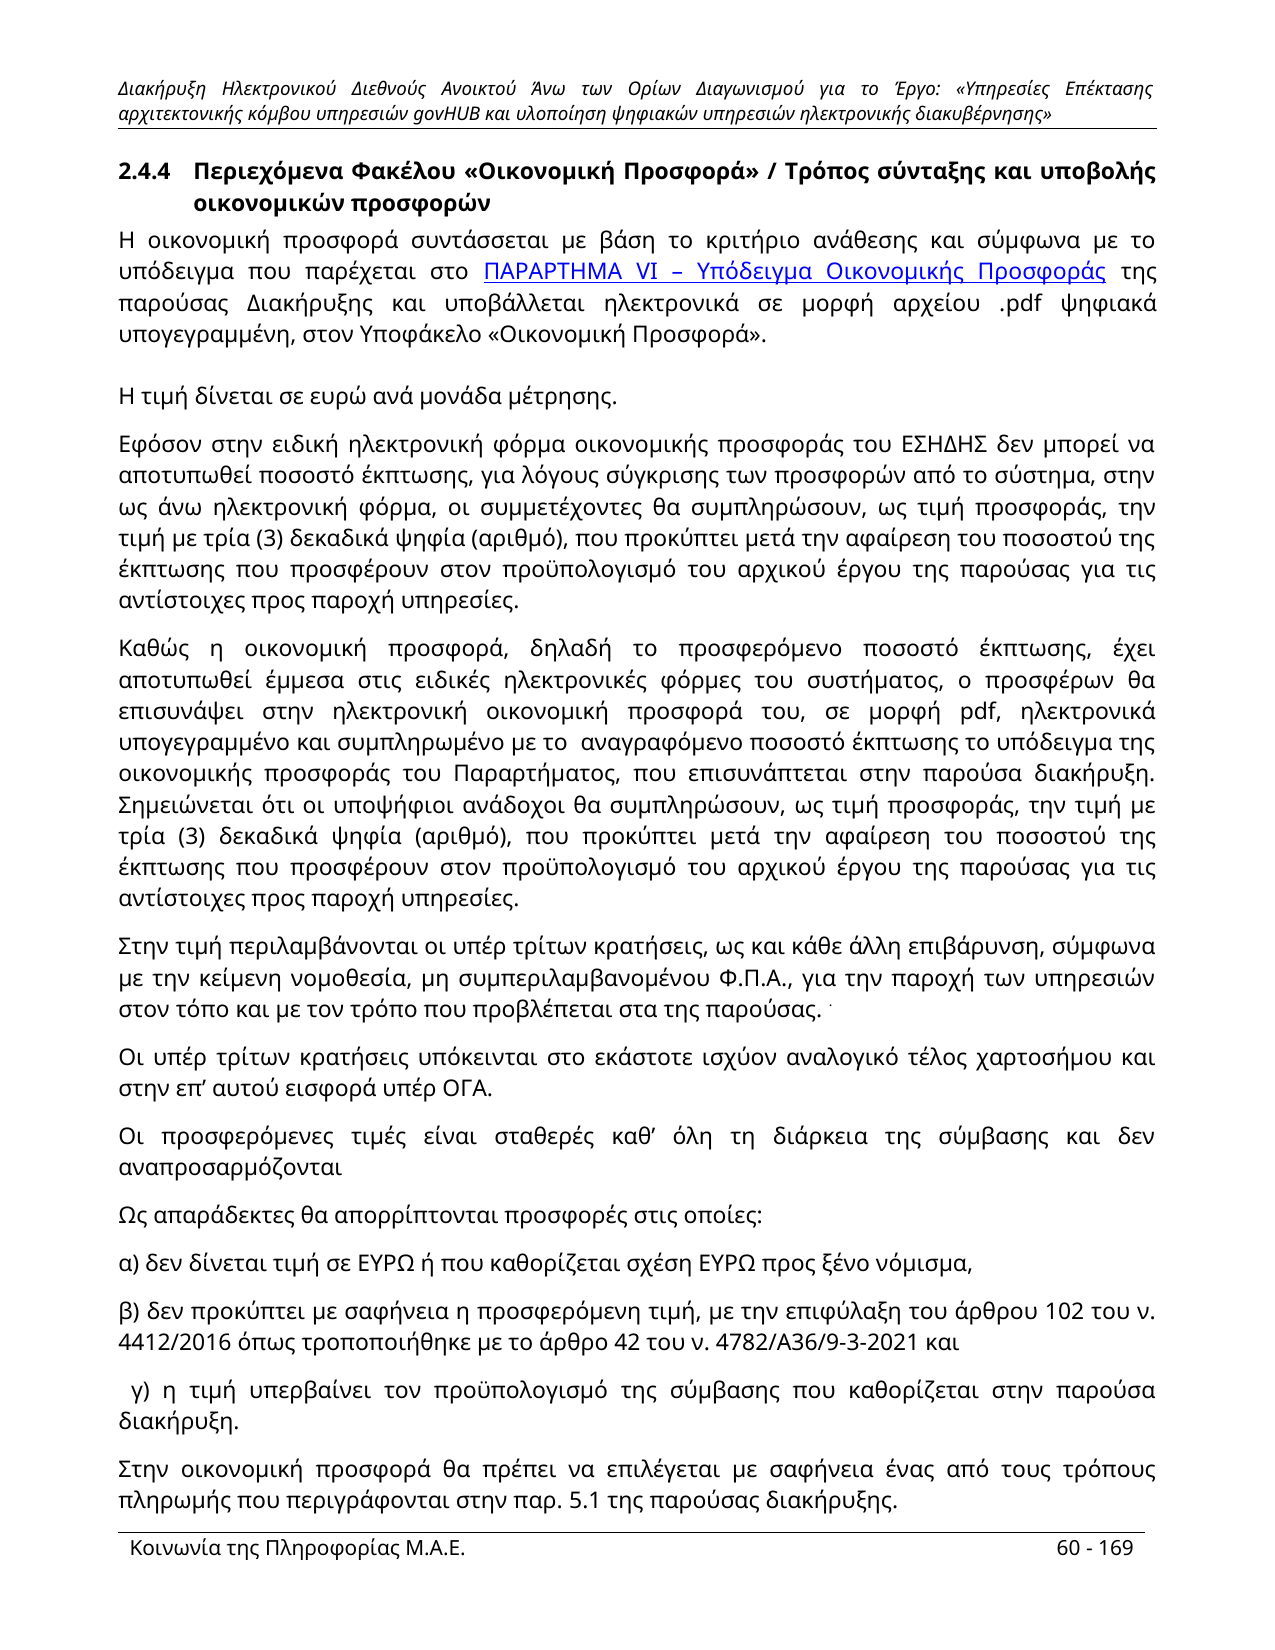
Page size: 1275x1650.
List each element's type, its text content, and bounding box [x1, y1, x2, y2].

text Εφόσον στην ειδική ηλεκτρονική φόρμα οικονομικής προσφοράς του ΕΣΗΔΗΣ δεν μπορεί να αποτυπωθεί ποσοστό έκπτωσης, για λόγους σύγκρισης των προσφορών από το σύστημα, στην ως άνω ηλεκτρονική φόρμα, οι συμμετέχοντες θα συμπληρώσουν, ως τιμή προσφοράς, την τιμή με τρία (3) δεκαδικά ψηφία (αριθμό), που προκύπτει μετά την αφαίρεση του ποσοστού της έκπτωσης που προσφέρουν στον προϋπολογισμό του αρχικού έργου της παρούσας για τις αντίστοιχες προς παροχή υπηρεσίες. [118, 428, 1157, 616]
subtitle Περιεχόμενα Φακέλου «Οικονομική Προσφορά» / Τρόπος σύνταξης και υποβολής οικονομικών προσφορών [118, 155, 1157, 218]
text Καθώς η οικονομική προσφορά, δηλαδή το προσφερόμενο ποσοστό έκπτωσης, έχει αποτυπωθεί έμμεσα στις ειδικές ηλεκτρονικές φόρμες του συστήματος, ο προσφέρων θα επισυνάψει στην ηλεκτρονική οικονομική προσφορά του, σε μορφή pdf, ηλεκτρονικά υπογεγραμμένο και συμπληρωμένο με το αναγραφόμενο ποσοστό έκπτωσης το υπόδειγμα της οικονομικής προσφοράς του Παραρτήματος, που επισυνάπτεται στην παρούσα διακήρυξη. Σημειώνεται ότι οι υποψήφιοι ανάδοχοι θα συμπληρώσουν, ως τιμή προσφοράς, την τιμή με τρία (3) δεκαδικά ψηφία (αριθμό), που προκύπτει μετά την αφαίρεση του ποσοστού της έκπτωσης που προσφέρουν στον προϋπολογισμό του αρχικού έργου της παρούσας για τις αντίστοιχες προς παροχή υπηρεσίες. [118, 632, 1157, 914]
text Η οικονομική προσφορά συντάσσεται με βάση το κριτήριο ανάθεσης και σύμφωνα με το υπόδειγμα που παρέχεται στο ΠΑΡΑΡΤΗΜΑ VΙ – Υπόδειγμα Οικονομικής Προσφοράς της παρούσας Διακήρυξης και υποβάλλεται ηλεκτρονικά σε μορφή αρχείου .pdf ψηφιακά υπογεγραμμένη, στον Υποφάκελο «Οικονομική Προσφορά». [118, 224, 1157, 349]
text Στην οικονομική προσφορά θα πρέπει να επιλέγεται με σαφήνεια ένας από τους τρόπους πληρωμής που περιγράφονται στην παρ. 5.1 της παρούσας διακήρυξης. [118, 1453, 1157, 1516]
text γ) η τιμή υπερβαίνει τον προϋπολογισμό της σύμβασης που καθορίζεται στην παρούσα διακήρυξη. [118, 1374, 1157, 1437]
text Στην τιμή περιλαμβάνονται οι υπέρ τρίτων κρατήσεις, ως και κάθε άλλη επιβάρυνση, σύμφωνα με την κείμενη νομοθεσία, μη συμπεριλαμβανομένου Φ.Π.Α., για την παροχή των υπηρεσιών στον τόπο και με τον τρόπο που προβλέπεται στα της παρούσας. . [118, 930, 1157, 1024]
text Ως απαράδεκτες θα απορρίπτονται προσφορές στις οποίες: [118, 1199, 1157, 1230]
text Οι υπέρ τρίτων κρατήσεις υπόκεινται στο εκάστοτε ισχύον αναλογικό τέλος χαρτοσήμου και στην επ’ αυτού εισφορά υπέρ ΟΓΑ. [118, 1041, 1157, 1103]
text β) δεν προκύπτει με σαφήνεια η προσφερόμενη τιμή, με την επιφύλαξη του άρθρου 102 του ν. 4412/2016 όπως τροποποιήθηκε με το άρθρο 42 του ν. 4782/Α36/9-3-2021 και [118, 1295, 1157, 1357]
text Η τιμή δίνεται σε ευρώ ανά μονάδα μέτρησης. [118, 380, 1157, 412]
text Οι προσφερόμενες τιμές είναι σταθερές καθ’ όλη τη διάρκεια της σύμβασης και δεν αναπροσαρμόζονται [118, 1120, 1157, 1182]
text α) δεν δίνεται τιμή σε ΕΥΡΩ ή που καθορίζεται σχέση ΕΥΡΩ προς ξένο νόμισμα, [118, 1247, 1157, 1278]
